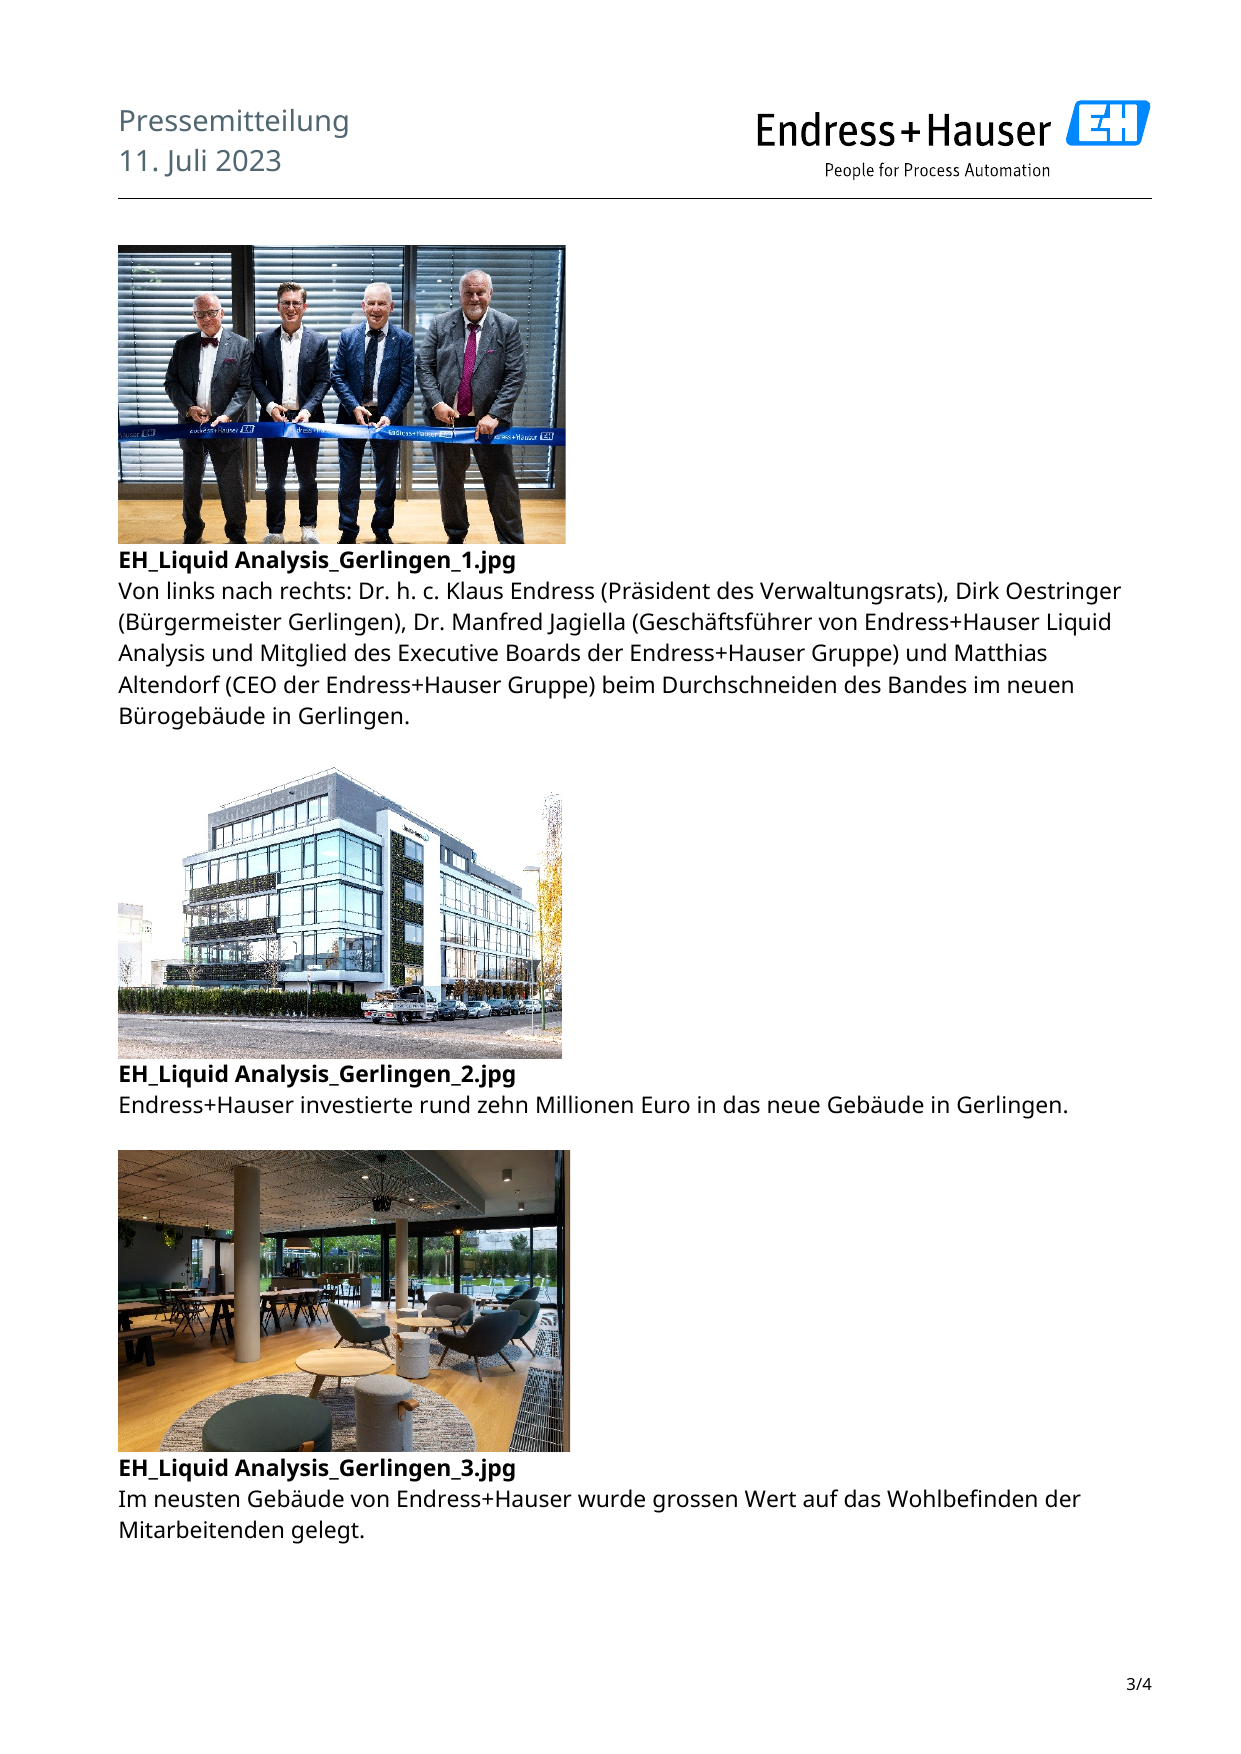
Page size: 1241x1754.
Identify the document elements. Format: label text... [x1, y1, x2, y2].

text EH_Liquid Analysis_Gerlingen_1.jpg [118, 543, 1152, 575]
picture [118, 245, 566, 544]
text Von links nach rechts: Dr. h. c. Klaus Endress (Präsident des Verwaltungsrats), Dirk Oestringer (Bürgermeister Gerlingen), Dr. Manfred Jagiella (Geschäftsführer von Endress+Hauser Liquid Analysis und Mitglied des Executive Boards der Endress+Hauser Gruppe) und Matthias Altendorf (CEO der Endress+Hauser Gruppe) beim Durchschneiden des Bandes im neuen Bürogebäude in Gerlingen. [118, 575, 1152, 731]
text EH_Liquid Analysis_Gerlingen_2.jpg [118, 1058, 1152, 1089]
picture [118, 762, 562, 1059]
picture [118, 1150, 571, 1452]
text Endress+Hauser investierte rund zehn Millionen Euro in das neue Gebäude in Gerlingen. [118, 1089, 1152, 1121]
text EH_Liquid Analysis_Gerlingen_3.jpg [118, 1451, 1152, 1483]
text Im neusten Gebäude von Endress+Hauser wurde grossen Wert auf das Wohlbefinden der Mitarbeitenden gelegt. [118, 1483, 1152, 1545]
